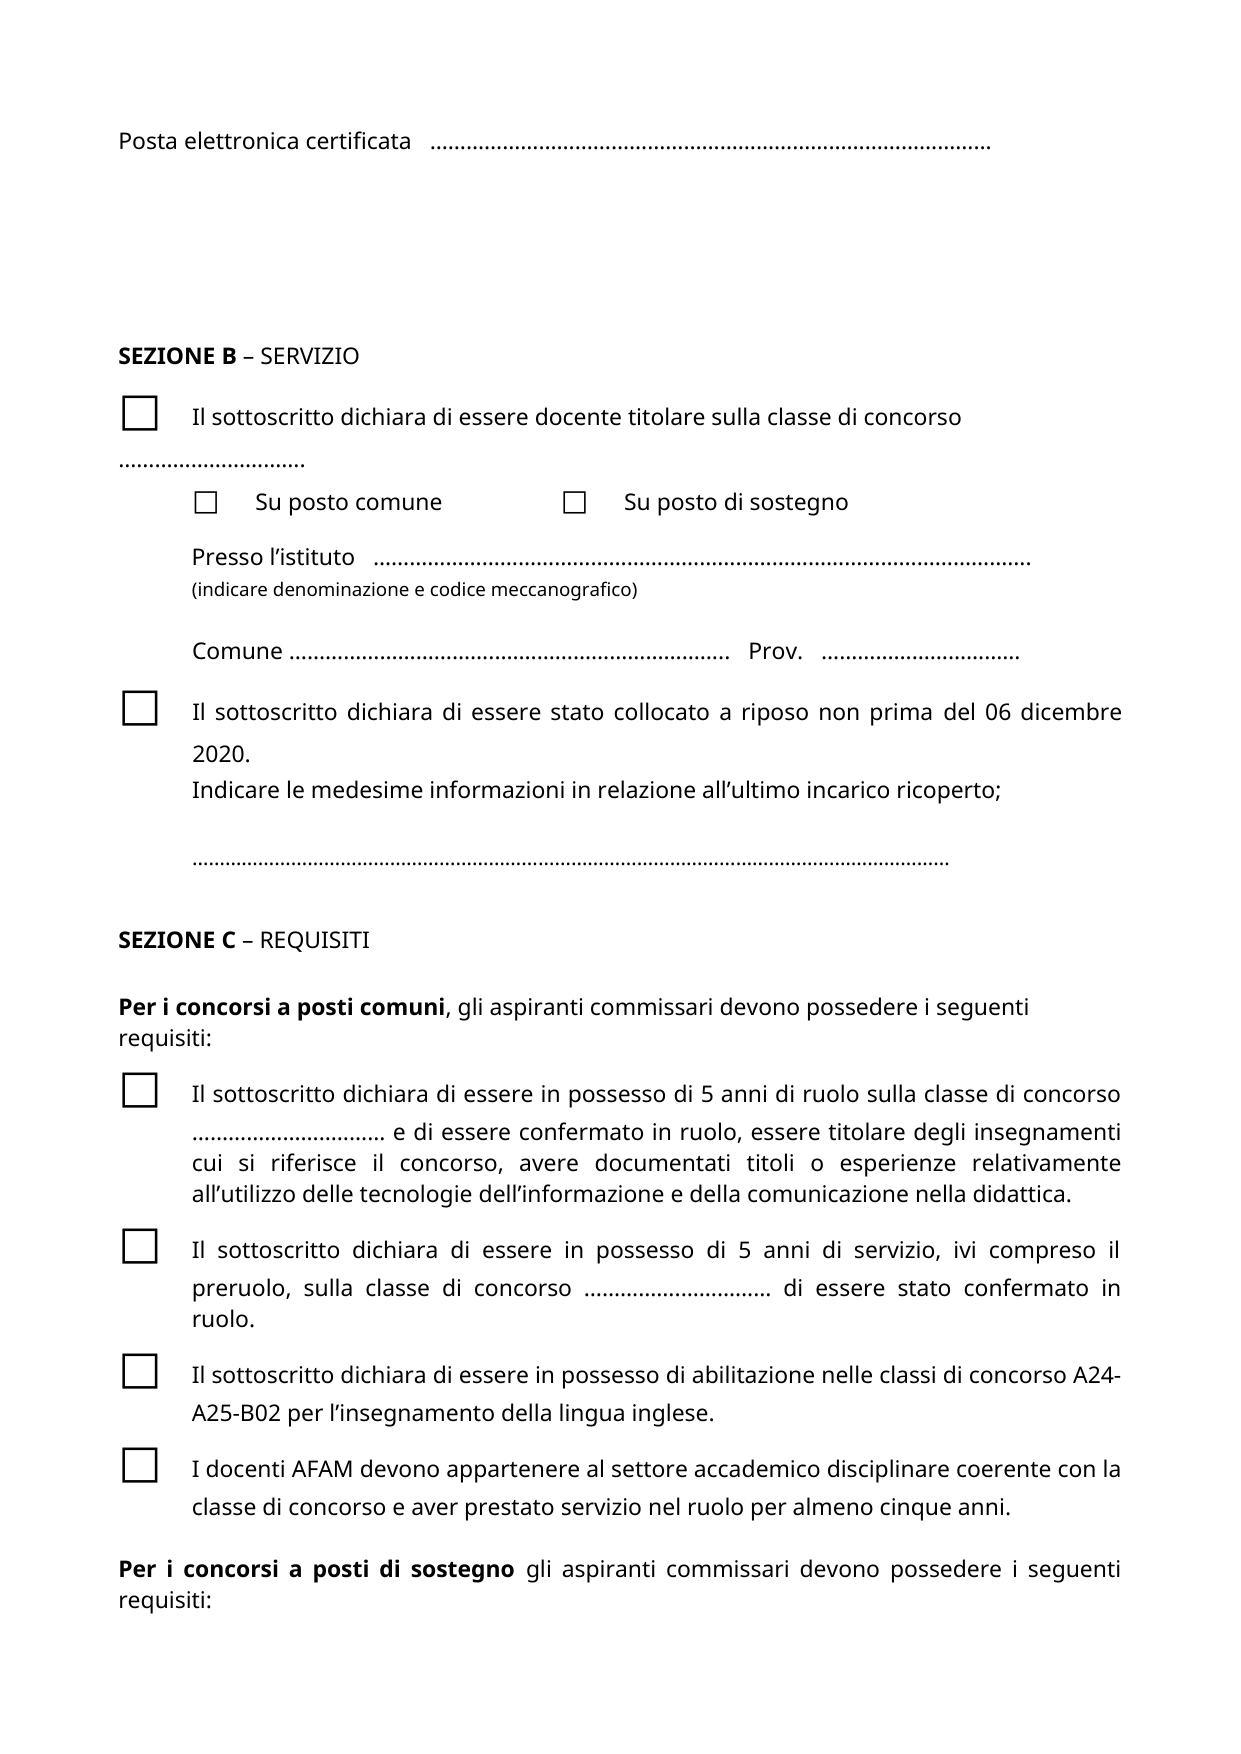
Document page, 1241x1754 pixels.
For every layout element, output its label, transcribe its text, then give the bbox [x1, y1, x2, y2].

text Per i concorsi a posti comuni, gli aspiranti commissari devono possedere i seguenti requisiti: [118, 991, 1122, 1053]
text SEZIONE B – SERVIZIO [118, 340, 1122, 371]
text Posta elettronica certificata ………………………………………………………………………………… [118, 124, 1122, 156]
text □ Il sottoscritto dichiara di essere in possesso di abilitazione nelle classi di concorso A24-A25-B02 per l’insegnamento della lingua inglese. [118, 1334, 1122, 1428]
text □ Il sottoscritto dichiara di essere in possesso di 5 anni di servizio, ivi compreso il preruolo, sulla classe di concorso …………….…………… di essere stato confermato in ruolo. [118, 1209, 1122, 1334]
text □ Il sottoscritto dichiara di essere docente titolare sulla classe di concorso …………………………. [118, 376, 1122, 474]
text Comune ……………………………..……………………………….. Prov. …………………………… [118, 635, 1122, 666]
text ………………………………………………………………………………………………………………………… [118, 843, 1122, 871]
text Per i concorsi a posti di sostegno gli aspiranti commissari devono possedere i seguenti requisiti: [118, 1553, 1122, 1615]
text □ Il sottoscritto dichiara di essere in possesso di 5 anni di ruolo sulla classe di concorso ……………………..…… e di essere confermato in ruolo, essere titolare degli insegnamenti cui si riferisce il concorso, avere documentati titoli o esperienze relativamente all’utilizzo delle tecnologie dell’informazione e della comunicazione nella didattica. [118, 1053, 1122, 1209]
text (indicare denominazione e codice meccanografico) [192, 577, 1122, 602]
text Presso l’istituto ………………………………………………………………………………………………. [191, 541, 1122, 572]
text □ Il sottoscritto dichiara di essere stato collocato a riposo non prima del 06 dicembre 2020. [118, 671, 1122, 769]
text Indicare le medesime informazioni in relazione all’ultimo incarico ricoperto; [118, 774, 1122, 805]
text SEZIONE C – REQUISITI [118, 924, 1122, 955]
text □ I docenti AFAM devono appartenere al settore accademico disciplinare coerente con la classe di concorso e aver prestato servizio nel ruolo per almeno cinque anni. [118, 1428, 1122, 1522]
text □ Su posto comune □ Su posto di sostegno [118, 479, 1122, 519]
